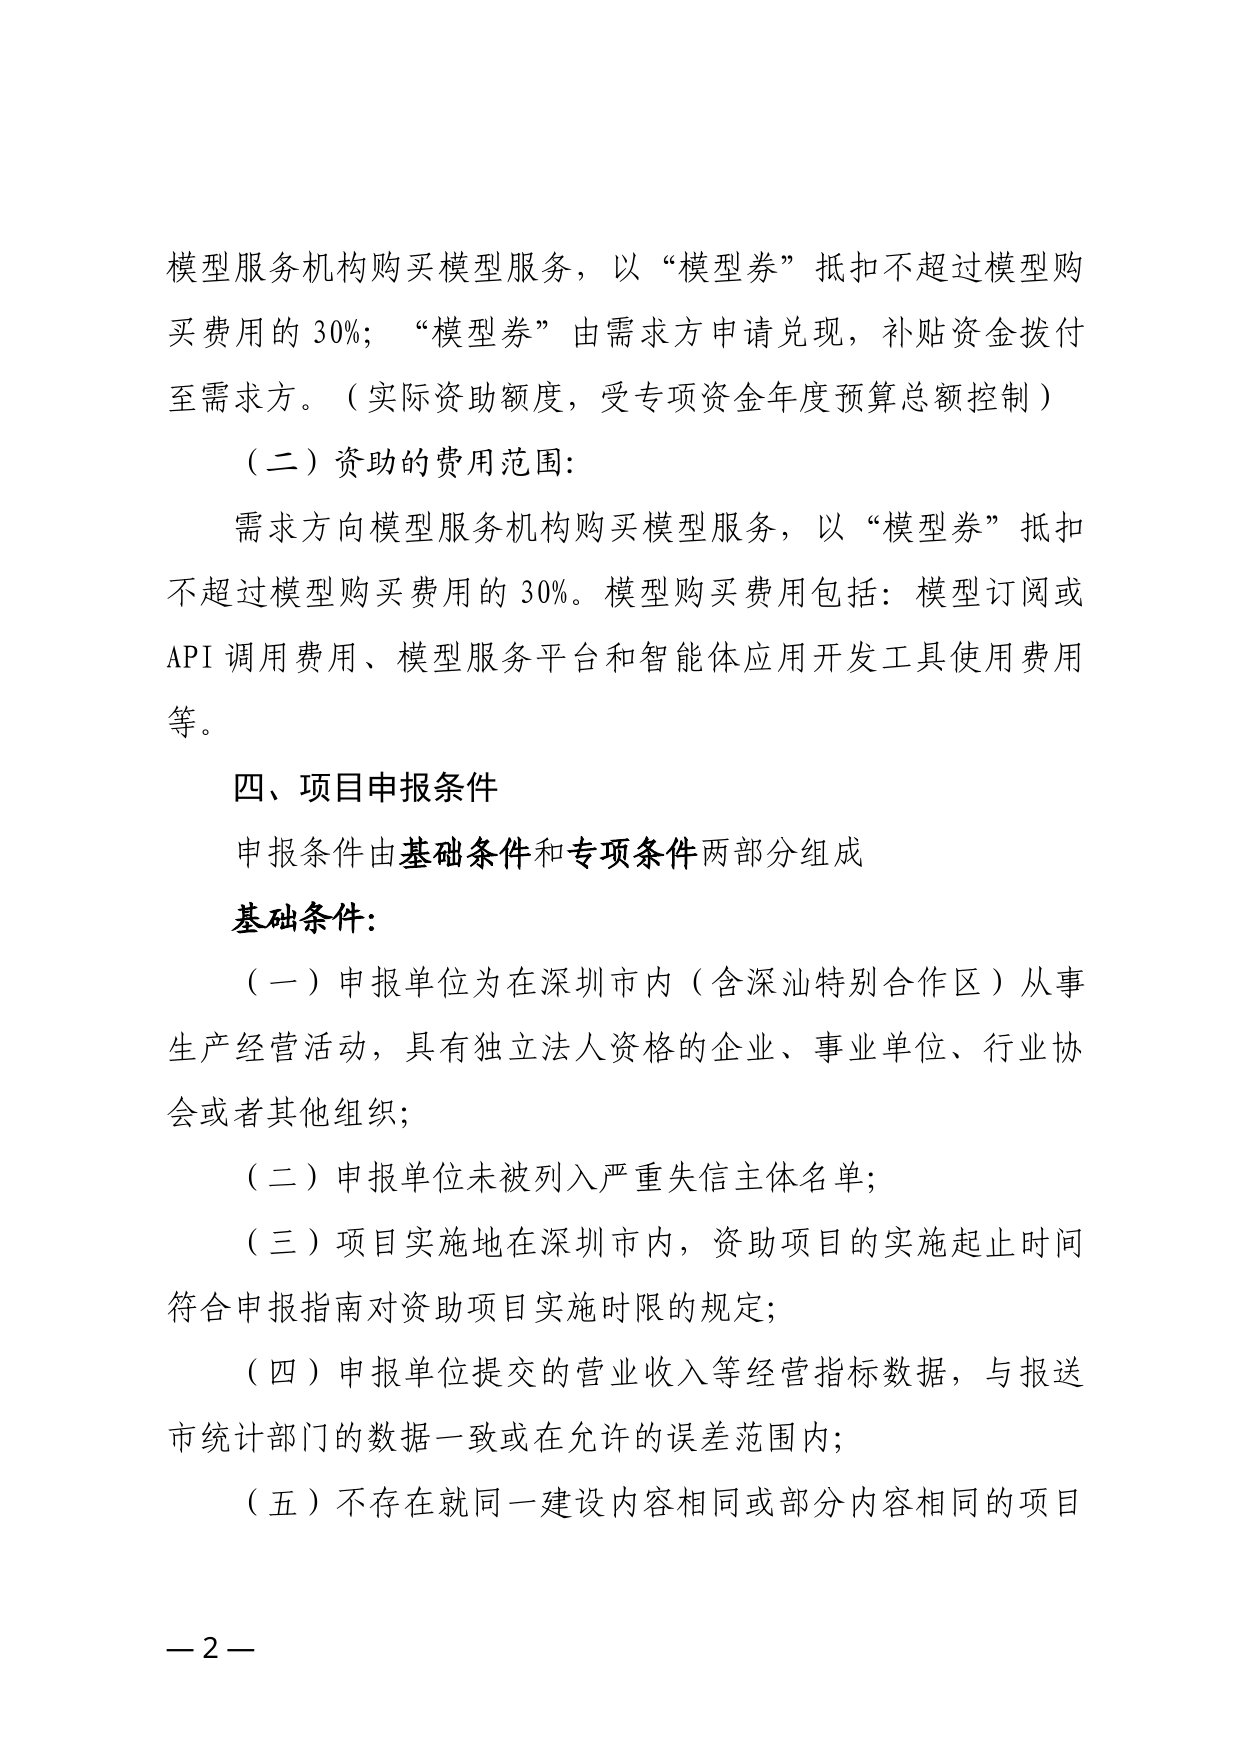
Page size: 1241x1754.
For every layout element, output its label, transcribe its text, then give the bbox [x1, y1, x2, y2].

text 基础条件： [165, 883, 1087, 948]
text 申报条件由基础条件和专项条件两部分组成 [165, 818, 1087, 883]
text （三）项目实施地在深圳市内，资助项目的实施起止时间符合申报指南对资助项目实施时限的规定； [165, 1208, 1087, 1338]
text （二）资助的费用范围: [165, 428, 1087, 493]
text （一）申报单位为在深圳市内（含深汕特别合作区）从事生产经营活动，具有独立法人资格的企业、事业单位、行业协会或者其他组织； [165, 948, 1087, 1143]
text （四）申报单位提交的营业收入等经营指标数据，与报送市统计部门的数据一致或在允许的误差范围内； [165, 1338, 1087, 1468]
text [165, 233, 1087, 428]
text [165, 1468, 1087, 1533]
text 需求方向模型服务机构购买模型服务，以“模型券”抵扣不超过模型购买费用的30%。模型购买费用包括：模型订阅或API调用费用、模型服务平台和智能体应用开发工具使用费用等。 [165, 493, 1087, 753]
text （二）申报单位未被列入严重失信主体名单； [165, 1143, 1087, 1208]
list 项目申报条件 [165, 753, 1087, 818]
